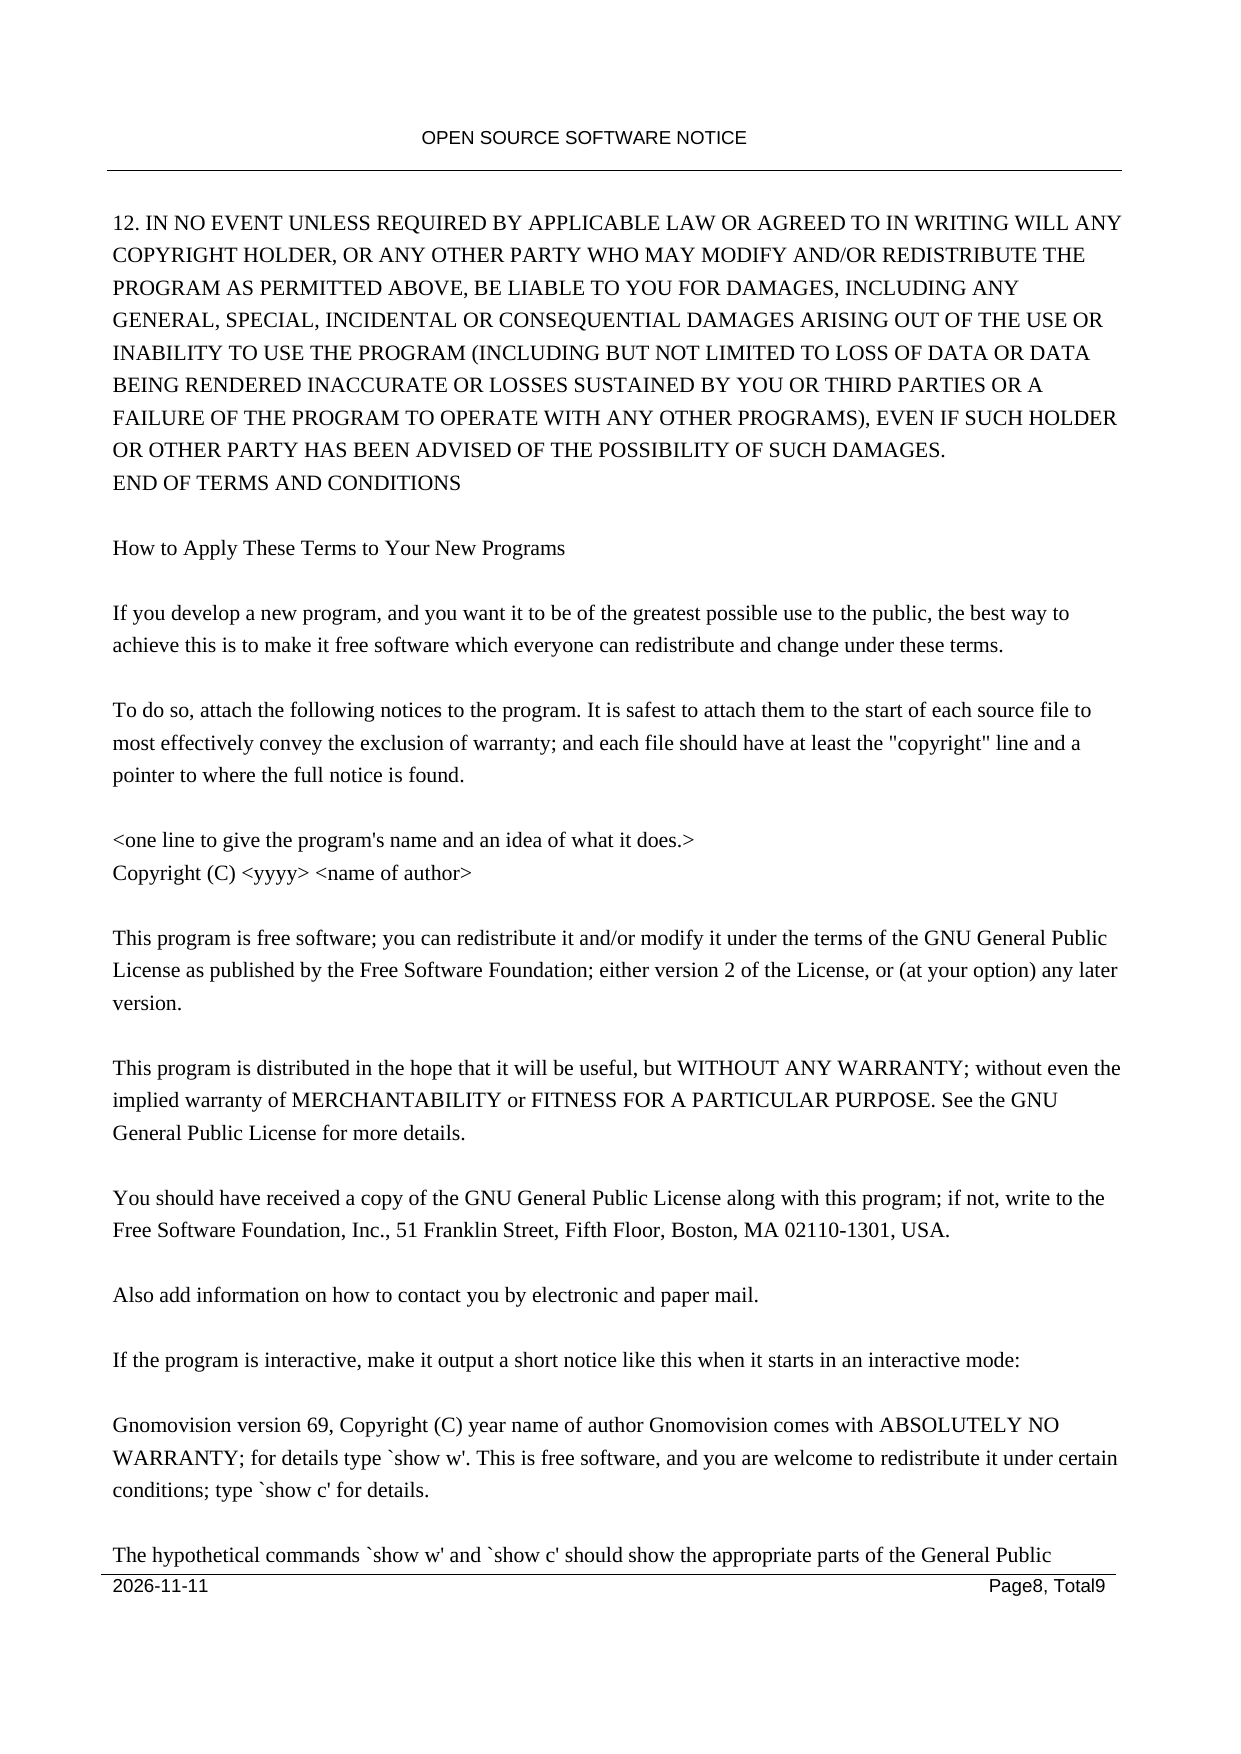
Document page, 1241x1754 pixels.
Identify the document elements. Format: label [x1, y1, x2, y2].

text [112, 206, 1128, 1571]
